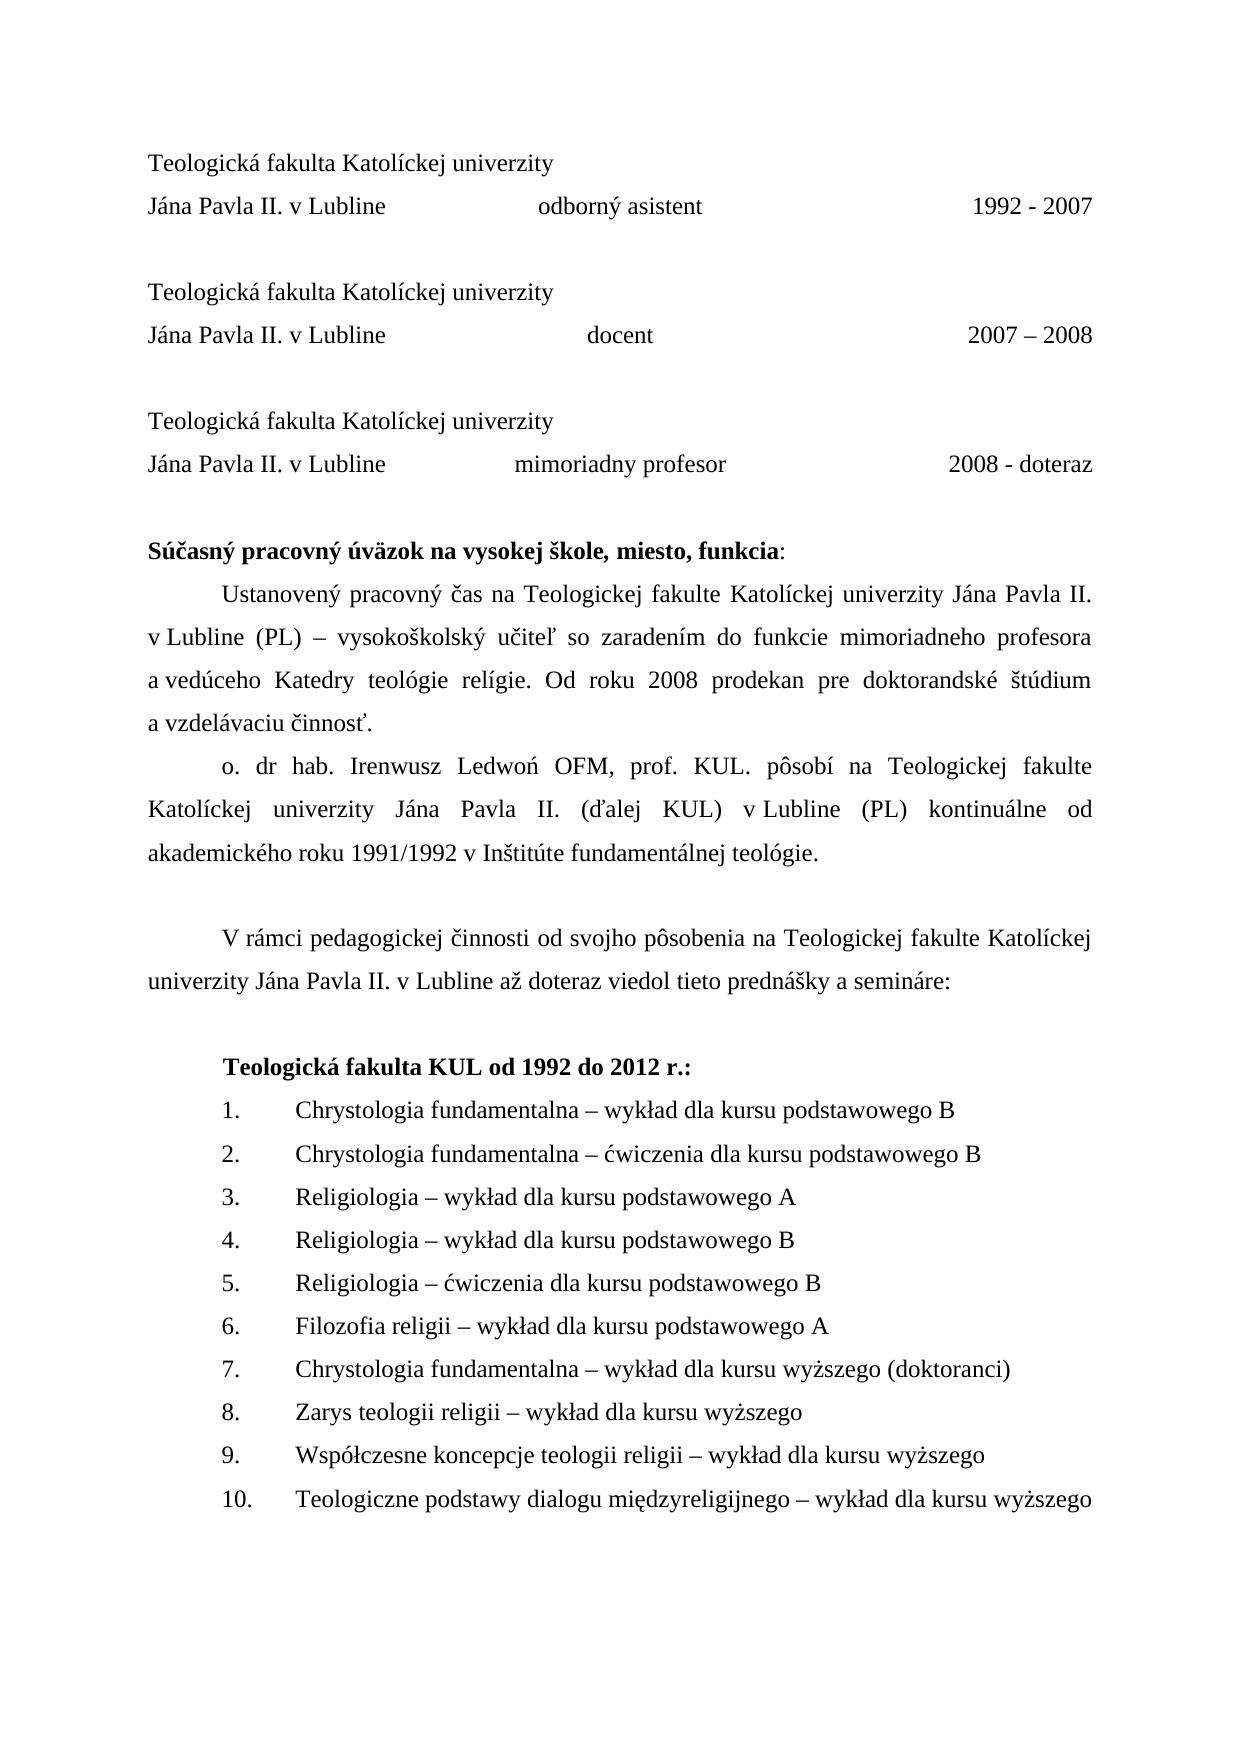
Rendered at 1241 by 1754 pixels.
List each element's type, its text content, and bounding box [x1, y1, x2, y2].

text o. dr hab. Irenwusz Ledwoń OFM, prof. KUL. pôsobí na Teologickej fakulte Katolíckej univerzity Jána Pavla II. (ďalej KUL) v Lubline (PL) kontinuálne od akademického roku 1991/1992 v Inštitúte fundamentálnej teológie. [148, 751, 1093, 866]
list Religiologia – wykład dla kursu podstawowego A [148, 1182, 1093, 1211]
text Teologická fakulta Katolíckej univerzity [148, 148, 1093, 176]
list Teologická fakulta KUL od 1992 do 2012 r.: [223, 1052, 1093, 1081]
list Zarys teologii religii – wykład dla kursu wyższego [148, 1397, 1093, 1426]
text Súčasný pracovný úväzok na vysokej škole, miesto, funkcia: [148, 536, 1093, 564]
text V rámci pedagogickej činnosti od svojho pôsobenia na Teologickej fakulte Katolíckej univerzity Jána Pavla II. v Lubline až doteraz viedol tieto prednášky a semináre: [148, 923, 1093, 995]
list Współczesne koncepcje teologii religii – wykład dla kursu wyższego [148, 1441, 1093, 1469]
text Jána Pavla II. v Lubline mimoriadny profesor 2008 - doteraz [148, 449, 1093, 478]
text Teologická fakulta Katolíckej univerzity [148, 277, 1093, 306]
list Religiologia – ćwiczenia dla kursu podstawowego B [148, 1268, 1093, 1297]
list Chrystologia fundamentalna – wykład dla kursu wyższego (doktoranci) [148, 1354, 1093, 1383]
text Teologická fakulta Katolíckej univerzity [148, 406, 1093, 435]
list Chrystologia fundamentalna – ćwiczenia dla kursu podstawowego B [148, 1139, 1093, 1167]
text Jána Pavla II. v Lubline odborný asistent 1992 - 2007 [148, 191, 1093, 219]
text Jána Pavla II. v Lubline docent 2007 – 2008 [148, 320, 1093, 349]
text Ustanovený pracovný čas na Teologickej fakulte Katolíckej univerzity Jána Pavla II. v Lubline (PL) – vysokoškolský učiteľ so zaradením do funkcie mimoriadneho profesora a vedúceho Katedry teológie relígie. Od roku 2008 prodekan pre doktorandské štúdium a vzdelávaciu činnosť. [148, 579, 1093, 737]
list Religiologia – wykład dla kursu podstawowego B [148, 1225, 1093, 1254]
list Chrystologia fundamentalna – wykład dla kursu podstawowego B [148, 1096, 1093, 1124]
list Filozofia religii – wykład dla kursu podstawowego A [148, 1311, 1093, 1340]
list Teologiczne podstawy dialogu międzyreligijnego – wykład dla kursu wyższego [148, 1484, 1093, 1512]
